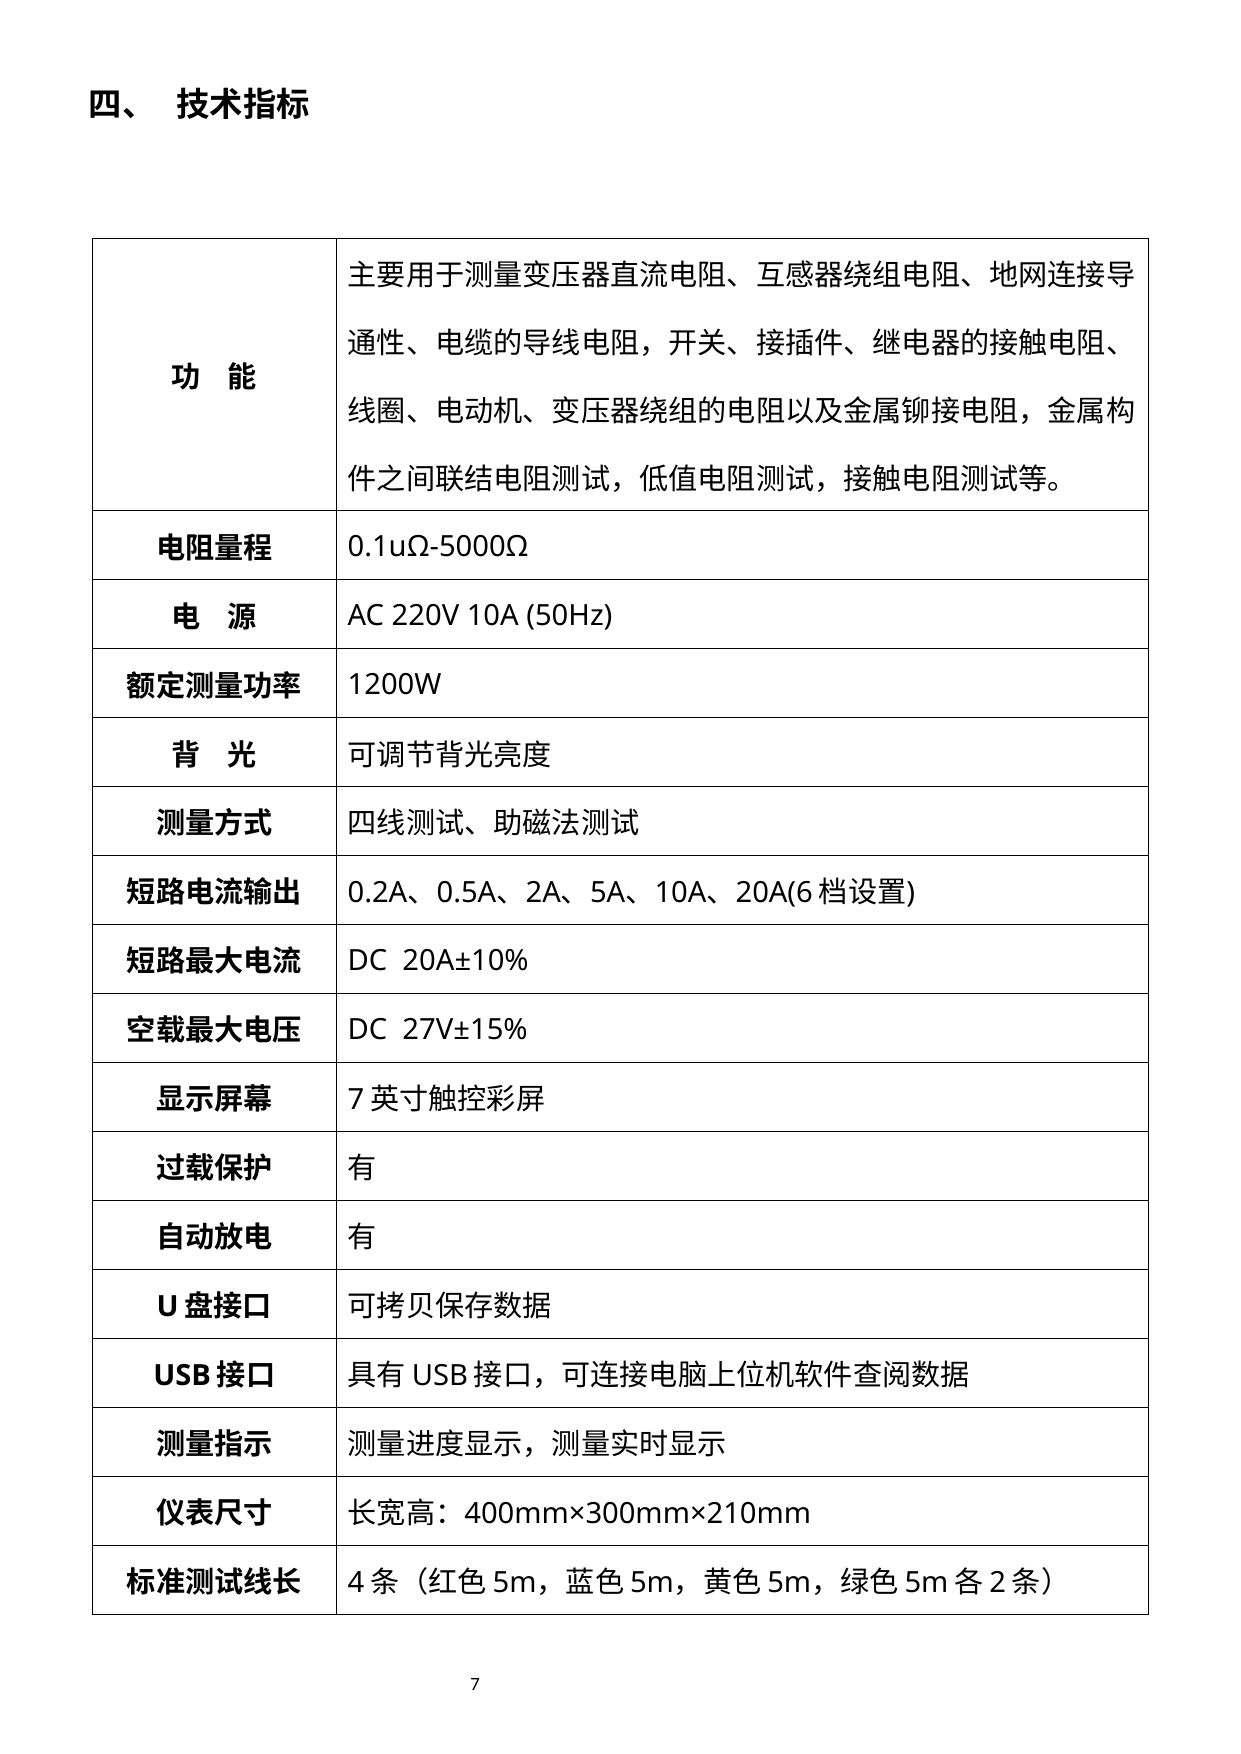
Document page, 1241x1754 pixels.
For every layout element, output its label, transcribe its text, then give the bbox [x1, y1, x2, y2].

table_cell 测量进度显示，测量实时显示 [337, 1408, 1148, 1476]
table_cell 额定测量功率 [93, 649, 336, 717]
table_cell AC 220V 10A (50Hz) [337, 580, 1148, 648]
table_cell 空载最大电压 [93, 994, 336, 1062]
table_cell 过载保护 [93, 1132, 336, 1200]
table_cell 0.1uΩ-5000Ω [337, 511, 1148, 579]
table_cell 0.2A、0.5A、2A、5A、10A、20A(6档设置) [337, 856, 1148, 924]
table_cell 仪表尺寸 [93, 1477, 336, 1545]
table_cell 电 源 [93, 580, 336, 648]
table_cell 1200W [337, 649, 1148, 717]
table_cell 短路电流输出 [93, 856, 336, 924]
table_cell 四线测试、助磁法测试 [337, 787, 1148, 855]
table_cell 可调节背光亮度 [337, 718, 1148, 786]
table_cell USB接口 [93, 1339, 336, 1407]
table_cell 长宽高：400mm×300mm×210mm [337, 1477, 1148, 1545]
table_cell 可拷贝保存数据 [337, 1270, 1148, 1338]
table_cell DC 27V±15% [337, 994, 1148, 1062]
table_cell 7英寸触控彩屏 [337, 1063, 1148, 1131]
table_cell 显示屏幕 [93, 1063, 336, 1131]
table_cell 背 光 [93, 718, 336, 786]
table_cell 测量方式 [93, 787, 336, 855]
table_cell 有 [337, 1201, 1148, 1269]
table_header 功 能 [93, 239, 336, 510]
table_cell 具有USB接口，可连接电脑上位机软件查阅数据 [337, 1339, 1148, 1407]
table_cell 标准测试线长 [93, 1546, 336, 1614]
subtitle 技术指标 [89, 67, 1152, 135]
table_cell 测量指示 [93, 1408, 336, 1476]
table_cell U盘接口 [93, 1270, 336, 1338]
table_cell 短路最大电流 [93, 925, 336, 993]
table_cell 有 [337, 1132, 1148, 1200]
table_cell DC 20A±10% [337, 925, 1148, 993]
table_header 主要用于测量变压器直流电阻、互感器绕组电阻、地网连接导通性、电缆的导线电阻，开关、接插件、继电器的接触电阻、线圈、电动机、变压器绕组的电阻以及金属铆接电阻，金属构件之间联结电阻测试，低值电阻测试，接触电阻测试等。 [337, 239, 1148, 510]
table_cell 4条（红色5m，蓝色5m，黄色5m，绿色5m各2条） [337, 1546, 1148, 1614]
table_cell 自动放电 [93, 1201, 336, 1269]
table_cell 电阻量程 [93, 511, 336, 579]
